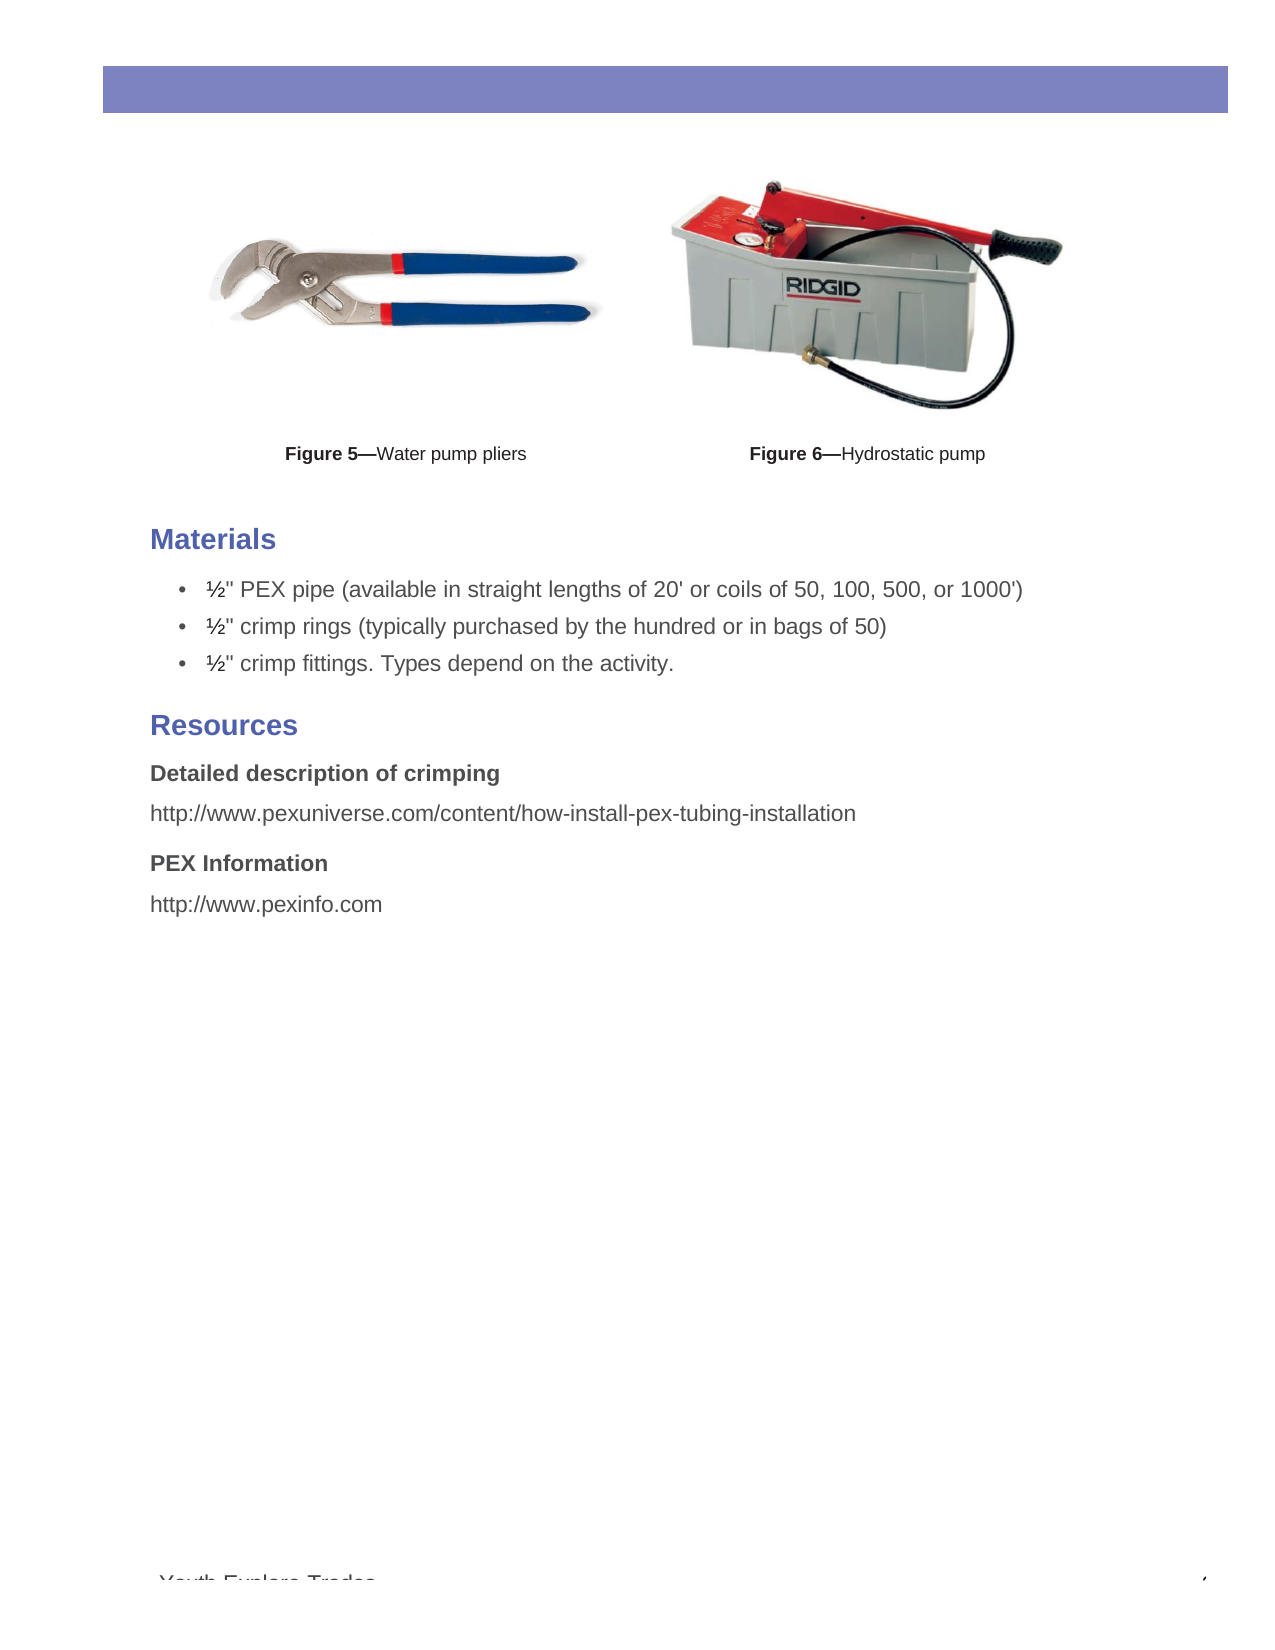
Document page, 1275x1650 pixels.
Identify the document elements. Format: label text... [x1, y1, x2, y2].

list ½" crimp rings (typically purchased by the hundred or in bags of 50) [178, 613, 1239, 639]
text Materials [150, 522, 1239, 556]
table_cell Figure 6—Hydrostatic pump [640, 430, 1092, 470]
subtitle PEX Information [150, 850, 1239, 877]
list ½" PEX pipe (available in straight lengths of 20' or coils of 50, 100, 500, or 1000') [178, 576, 1239, 602]
list ½" crimp fittings. Types depend on the activity. [178, 650, 1239, 677]
table_header [640, 171, 1092, 430]
picture [200, 232, 611, 334]
table_header [176, 171, 640, 430]
text http://www.pexinfo.com [150, 891, 1239, 917]
table_cell Figure 5—Water pump pliers [176, 430, 640, 470]
text http://www.pexuniverse.com/content/how-install-pex-tubing-installation [150, 800, 1239, 827]
picture [668, 177, 1064, 413]
subtitle Resources [150, 707, 1239, 741]
subtitle Detailed description of crimping [150, 759, 1239, 786]
